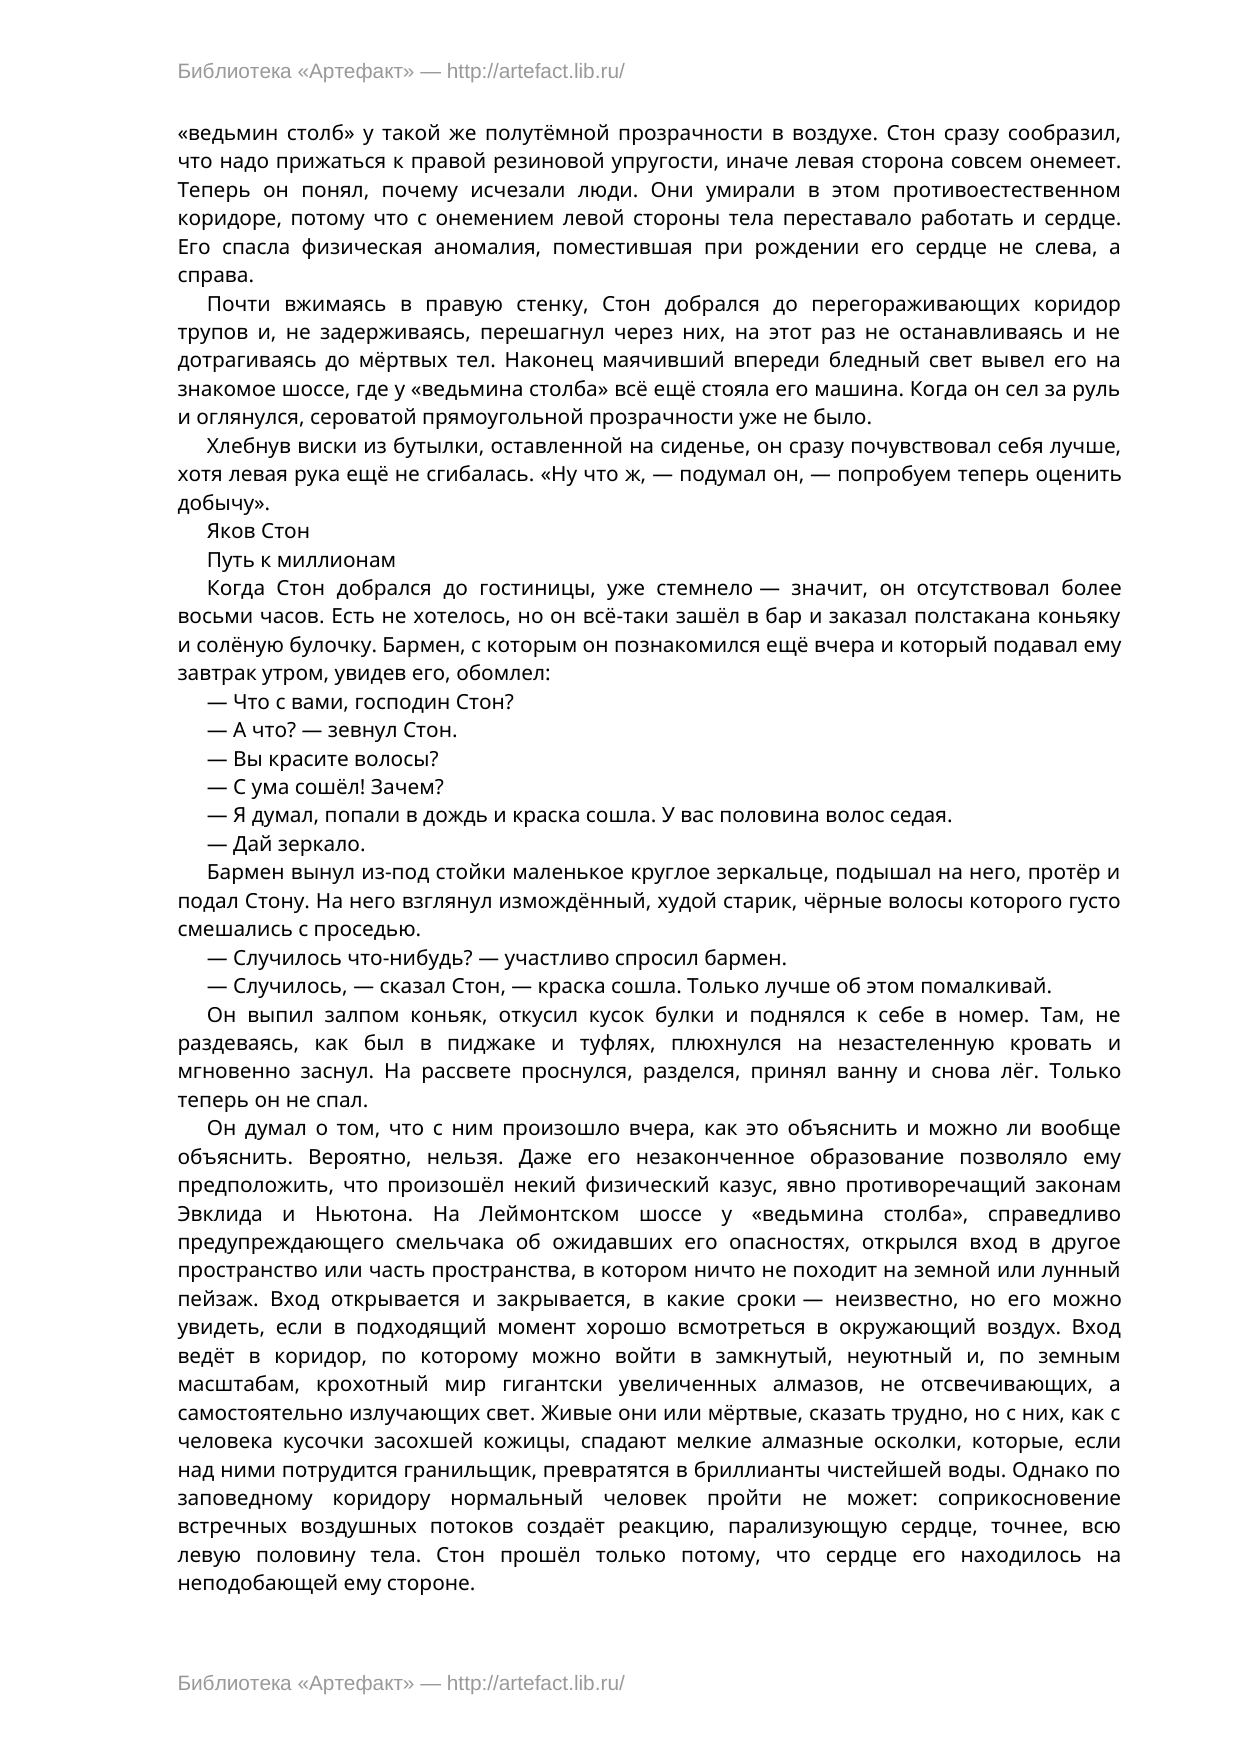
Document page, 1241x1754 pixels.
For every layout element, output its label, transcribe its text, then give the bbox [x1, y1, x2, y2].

text Когда Стон добрался до гостиницы, уже стемнело — значит, он отсутствовал более восьми часов. Есть не хотелось, но он всё-таки зашёл в бар и заказал полстакана коньяку и солёную булочку. Бармен, с которым он познакомился ещё вчера и который подавал ему завтрак утром, увидев его, обомлел: [177, 573, 1122, 687]
text — Дай зеркало. [177, 829, 1122, 857]
text Хлебнув виски из бутылки, оставленной на сиденье, он сразу почувствовал себя лучше, хотя левая рука ещё не сгибалась. «Ну что ж, — подумал он, — попробуем теперь оценить добычу». [177, 431, 1122, 516]
text — Случилось что-нибудь? — участливо спросил бармен. [177, 943, 1122, 971]
text — А что? — зевнул Стон. [177, 715, 1122, 744]
text Путь к миллионам [177, 545, 1122, 573]
text — Что с вами, господин Стон? [177, 687, 1122, 715]
text — Вы красите волосы? [177, 744, 1122, 772]
text — Случилось, — сказал Стон, — краска сошла. Только лучше об этом помалкивай. [177, 971, 1122, 1000]
text Яков Стон [177, 516, 1122, 545]
text — С ума сошёл! Зачем? [177, 772, 1122, 801]
text Бармен вынул из-под стойки маленькое круглое зеркальце, подышал на него, протёр и подал Стону. На него взглянул измождённый, худой старик, чёрные волосы которого густо смешались с проседью. [177, 857, 1122, 943]
text Почти вжимаясь в правую стенку, Стон добрался до перегораживающих коридор трупов и, не задерживаясь, перешагнул через них, на этот раз не останавливаясь и не дотрагиваясь до мёртвых тел. Наконец маячивший впереди бледный свет вывел его на знакомое шоссе, где у «ведьмина столба» всё ещё стояла его машина. Когда он сел за руль и оглянулся, сероватой прямоугольной прозрачности уже не было. [177, 289, 1122, 431]
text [177, 118, 1122, 289]
text Он выпил залпом коньяк, откусил кусок булки и поднялся к себе в номер. Там, не раздеваясь, как был в пиджаке и туфлях, плюхнулся на незастеленную кровать и мгновенно заснул. На рассвете проснулся, разделся, принял ванну и снова лёг. Только теперь он не спал. [177, 1000, 1122, 1113]
text Он думал о том, что с ним произошло вчера, как это объяснить и можно ли вообще объяснить. Вероятно, нельзя. Даже его незаконченное образование позволяло ему предположить, что произошёл некий физический казус, явно противоречащий законам Эвклида и Ньютона. На Леймонтском шоссе у «ведьмина столба», справедливо предупреждающего смельчака об ожидавших его опасностях, открылся вход в другое пространство или часть пространства, в котором ничто не походит на земной или лунный пейзаж. Вход открывается и закрывается, в какие сроки — неизвестно, но его можно увидеть, если в подходящий момент хорошо всмотреться в окружающий воздух. Вход ведёт в коридор, по которому можно войти в замкнутый, неуютный и, по земным масштабам, крохотный мир гигантски увеличенных алмазов, не отсвечивающих, а самостоятельно излучающих свет. Живые они или мёртвые, сказать трудно, но с них, как с человека кусочки засохшей кожицы, спадают мелкие алмазные осколки, которые, если над ними потрудится гранильщик, превратятся в бриллианты чистейшей воды. Однако по заповедному коридору нормальный человек пройти не может: соприкосновение встречных воздушных потоков создаёт реакцию, парализующую сердце, точнее, всю левую половину тела. Стон прошёл только потому, что сердце его находилось на неподобающей ему стороне. [177, 1113, 1122, 1597]
text — Я думал, попали в дождь и краска сошла. У вас половина волос седая. [177, 801, 1122, 829]
